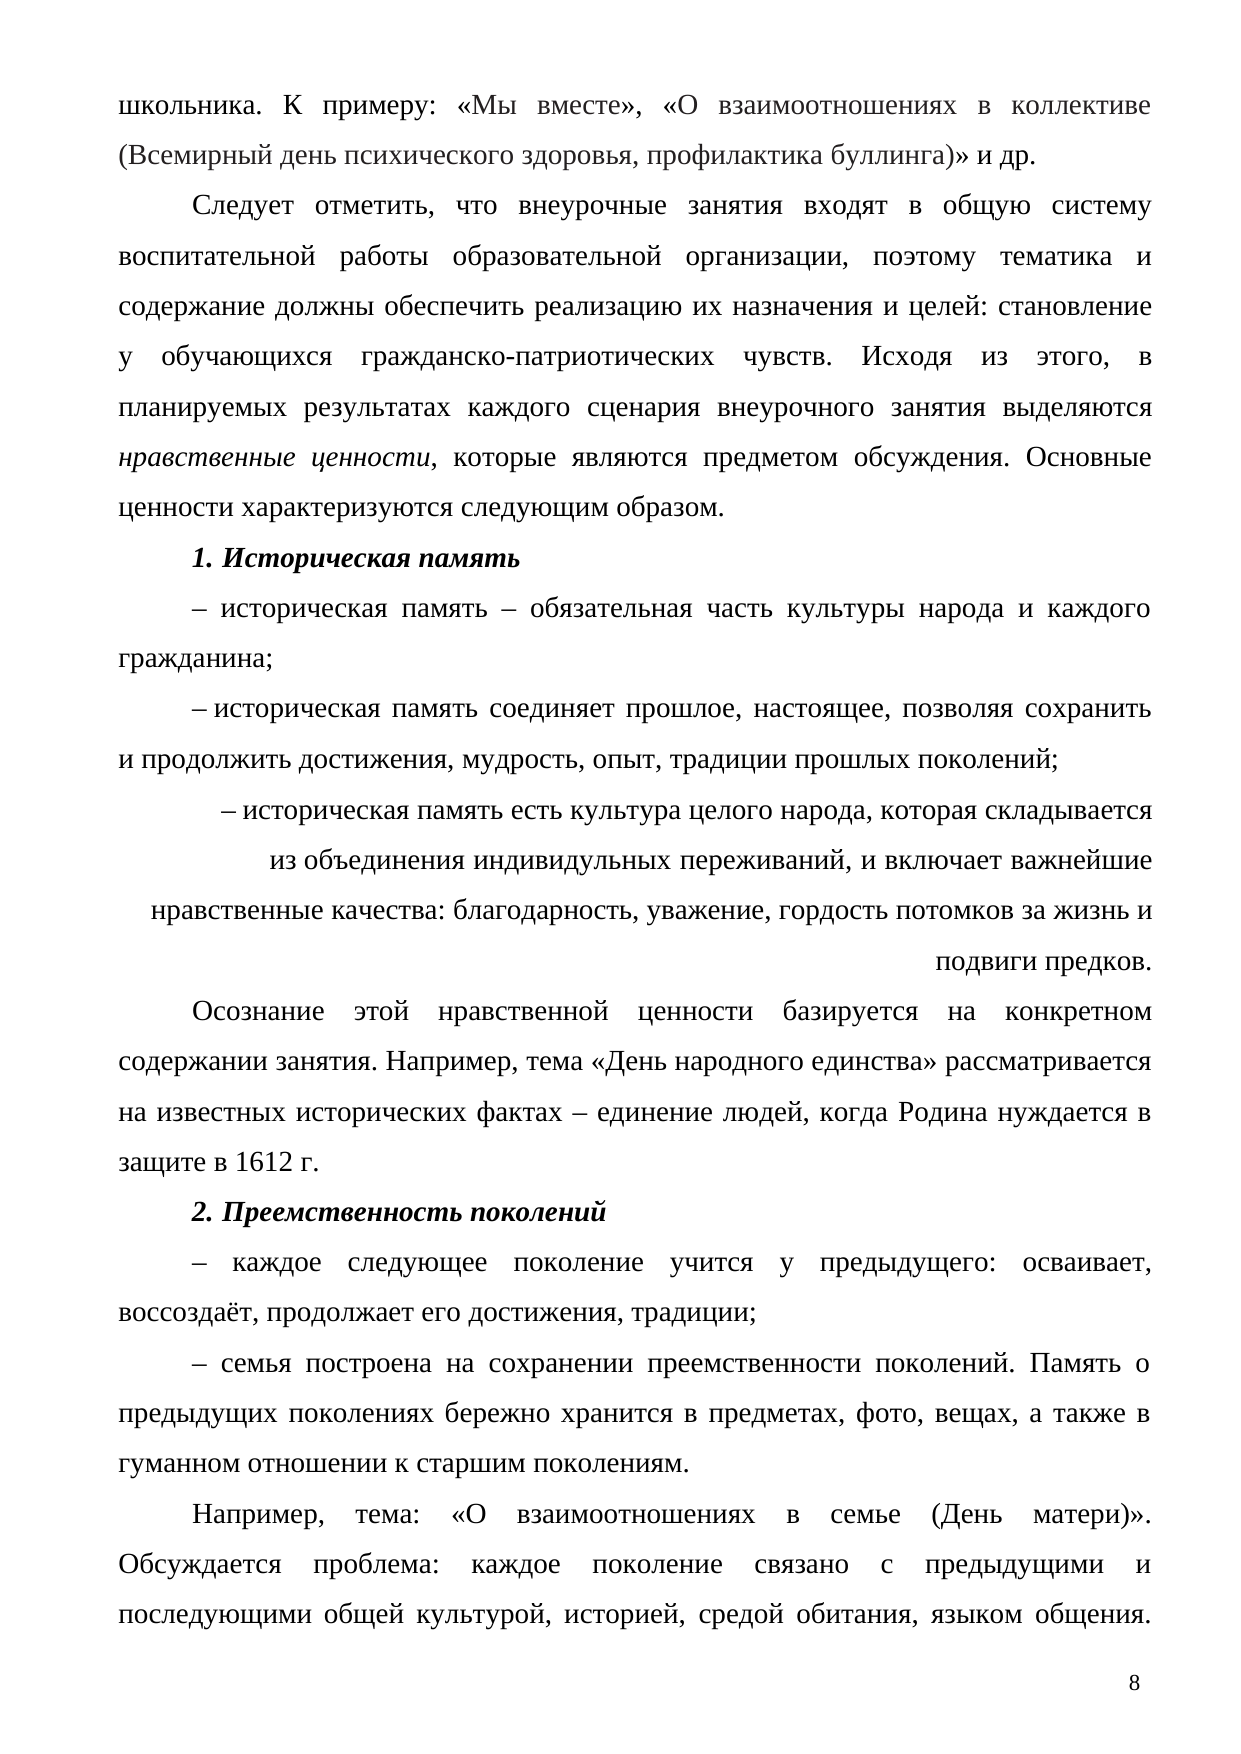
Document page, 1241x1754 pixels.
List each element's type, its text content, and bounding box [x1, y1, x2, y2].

text Следует отметить, что внеурочные занятия входят в общую систему воспитательной работы образовательной организации, поэтому тематика и содержание должны обеспечить реализацию их назначения и целей: становление у обучающихся гражданско-патриотических чувств. Исходя из этого, в планируемых результатах каждого сценария внеурочного занятия выделяются нравственные ценности, которые являются предметом обсуждения. Основные ценности характеризуются следующим образом. [118, 187, 1152, 523]
list историческая память соединяет прошлое, настоящее, позволяя сохранить и продолжить достижения, мудрость, опыт, традиции прошлых поколений; [118, 691, 1152, 775]
text школьника. К примеру: «Мы вместе», «О взаимоотношениях в коллективе (Всемирный день психического здоровья, профилактика буллинга)» и др. [118, 87, 1152, 171]
list историческая память – обязательная часть культуры народа и каждого гражданина; [118, 590, 1152, 674]
subtitle Преемственность поколений [192, 1194, 1165, 1228]
text Осознание этой нравственной ценности базируется на конкретном содержании занятия. Например, тема «День народного единства» рассматривается на известных исторических фактах – единение людей, когда Родина нуждается в защите в 1612 г. [118, 993, 1152, 1178]
list историческая память есть культура целого народа, которая складывается из объединения индивидульных переживаний, и включает важнейшие нравственные качества: благодарность, уважение, гордость потомков за жизнь и подвиги предков. [118, 792, 1152, 976]
list семья построена на сохранении преемственности поколений. Память о предыдущих поколениях бережно хранится в предметах, фото, вещах, а также в гуманном отношении к старшим поколениям. [118, 1345, 1151, 1479]
list каждое следующее поколение учится у предыдущего: осваивает, воссоздаёт, продолжает его достижения, традиции; [118, 1244, 1152, 1328]
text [118, 1496, 1152, 1630]
subtitle Историческая память [192, 540, 1165, 573]
